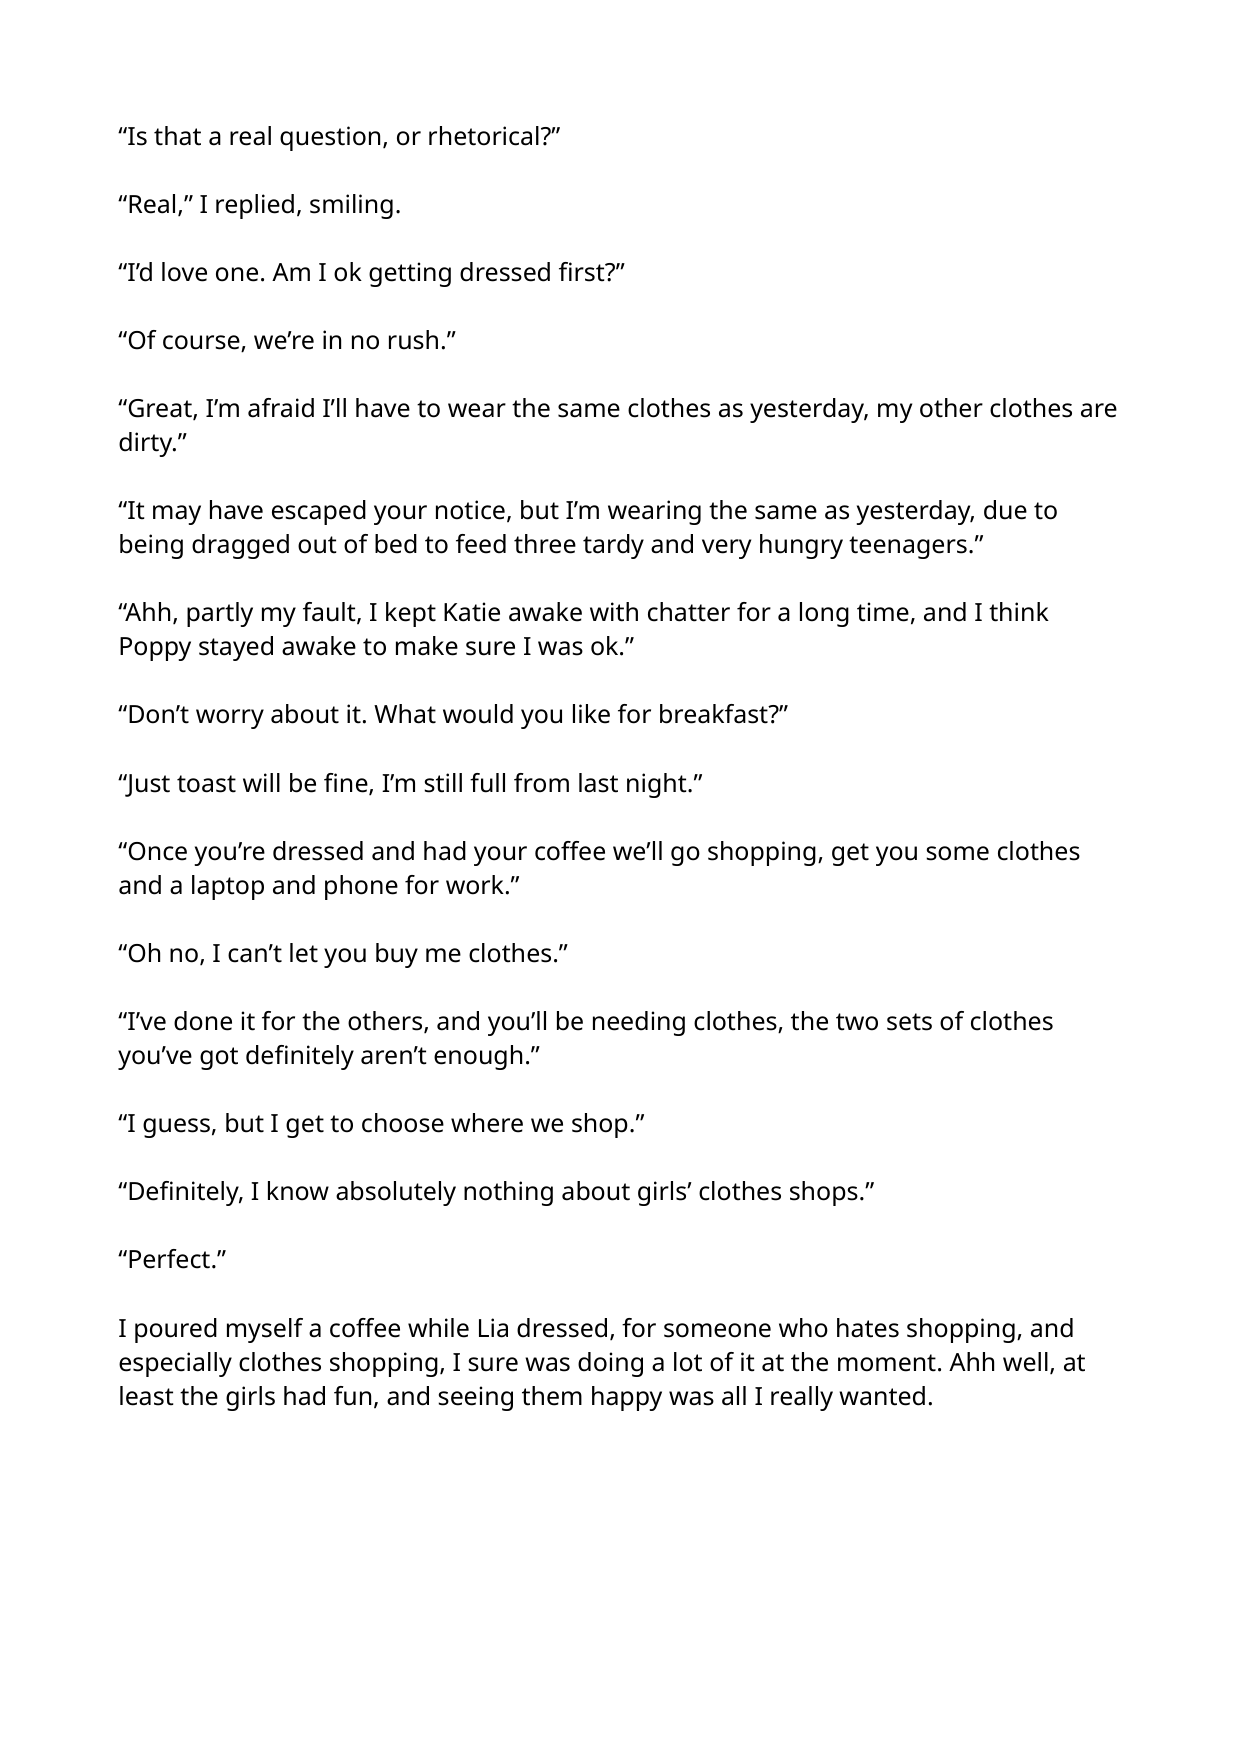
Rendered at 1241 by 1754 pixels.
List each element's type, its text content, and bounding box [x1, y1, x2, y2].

text “Oh no, I can’t let you buy me clothes.” [118, 936, 1122, 970]
text “Once you’re dressed and had your coffee we’ll go shopping, get you some clothes and a laptop and phone for work.” [118, 833, 1122, 902]
text “Definitely, I know absolutely nothing about girls’ clothes shops.” [118, 1174, 1122, 1208]
text I poured myself a coffee while Lia dressed, for someone who hates shopping, and especially clothes shopping, I sure was doing a lot of it at the moment. Ahh well, at least the girls had fun, and seeing them happy was all I really wanted. [118, 1310, 1122, 1412]
text “Ahh, partly my fault, I kept Katie awake with chatter for a long time, and I think Poppy stayed awake to make sure I was ok.” [118, 595, 1122, 663]
text “I’d love one. Am I ok getting dressed first?” [118, 254, 1122, 288]
text “Great, I’m afraid I’ll have to wear the same clothes as yesterday, my other clothes are dirty.” [118, 391, 1122, 459]
text “Just toast will be fine, I’m still full from last night.” [118, 765, 1122, 799]
text “Perfect.” [118, 1242, 1122, 1276]
text “Of course, we’re in no rush.” [118, 322, 1122, 357]
text “Is that a real question, or rhetorical?” [118, 118, 1122, 152]
text “I’ve done it for the others, and you’ll be needing clothes, the two sets of clothes you’ve got definitely aren’t enough.” [118, 1004, 1122, 1072]
text “Don’t worry about it. What would you like for breakfast?” [118, 697, 1122, 731]
text “It may have escaped your notice, but I’m wearing the same as yesterday, due to being dragged out of bed to feed three tardy and very hungry teenagers.” [118, 493, 1122, 561]
text “I guess, but I get to choose where we shop.” [118, 1106, 1122, 1140]
text “Real,” I replied, smiling. [118, 186, 1122, 220]
